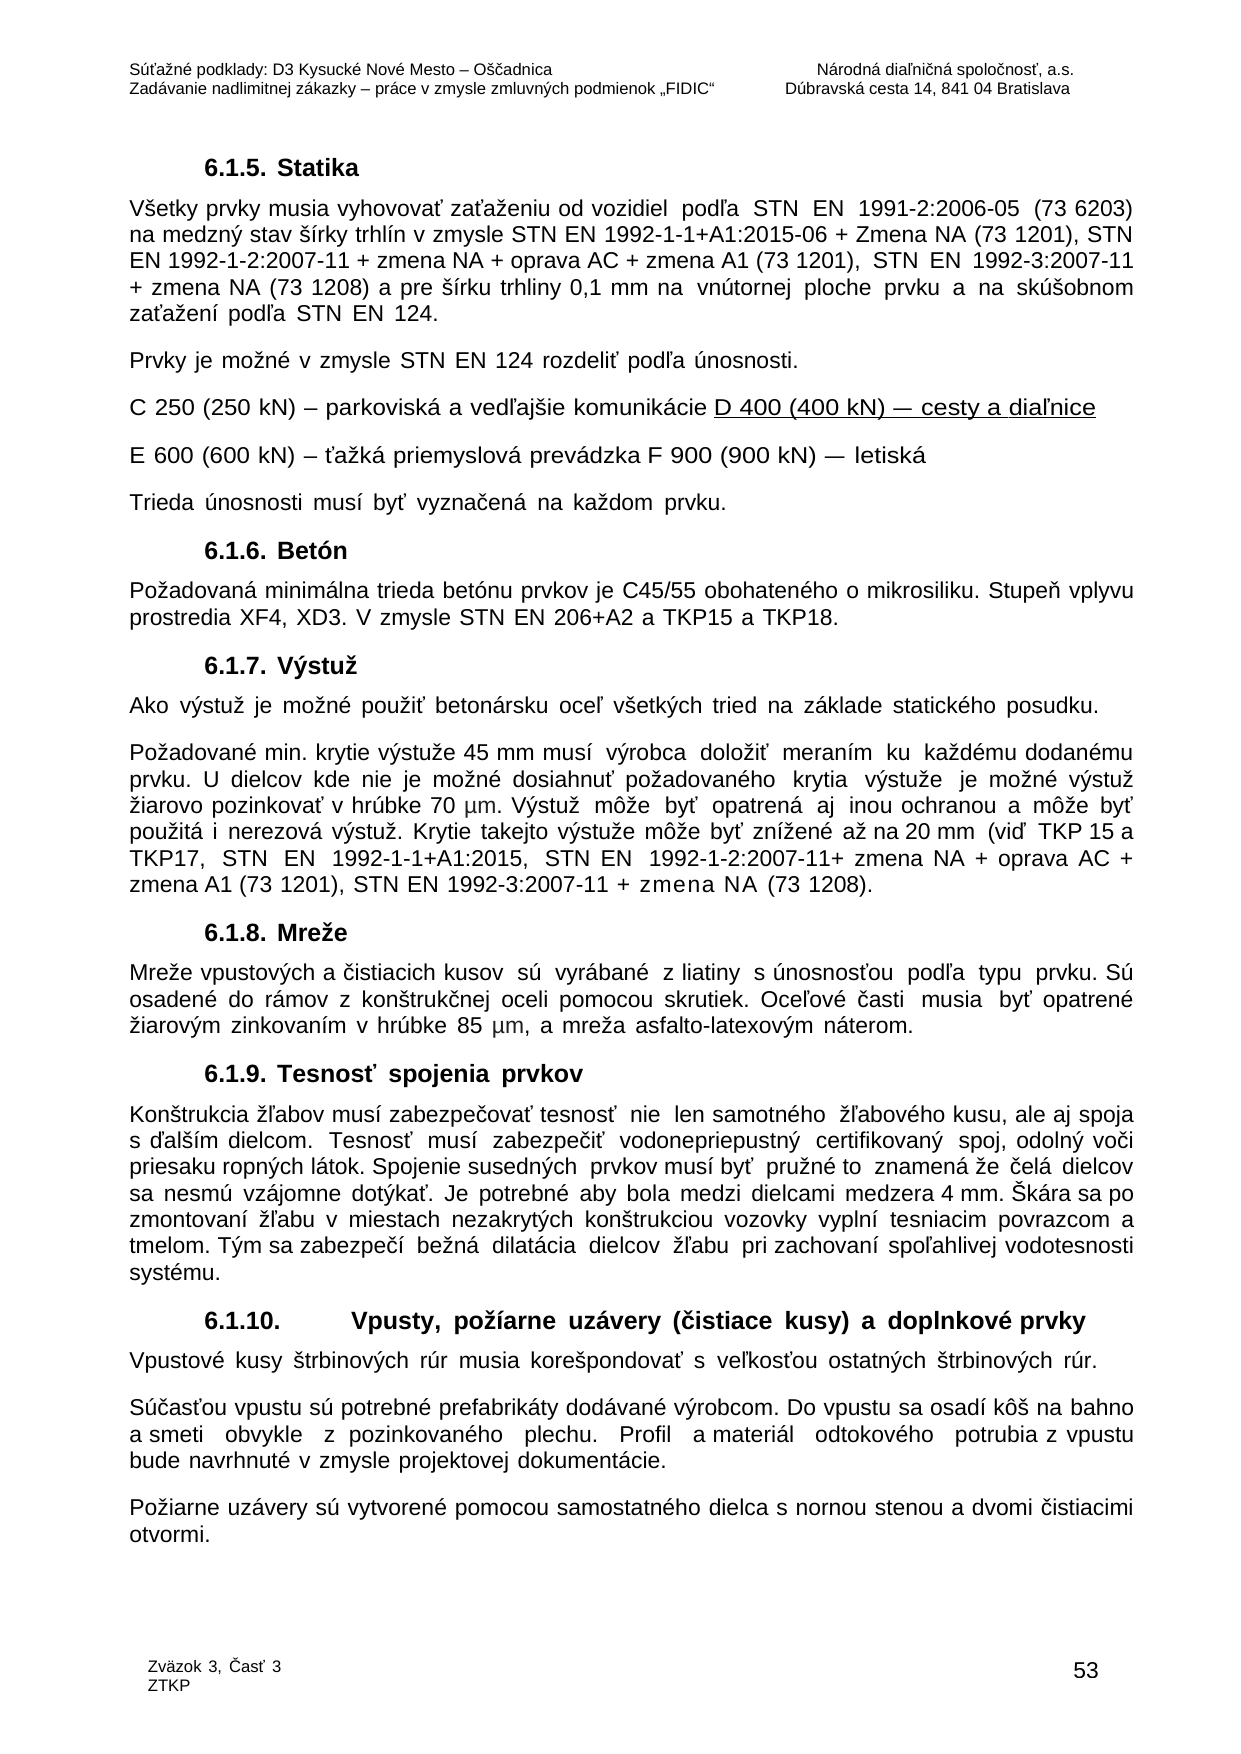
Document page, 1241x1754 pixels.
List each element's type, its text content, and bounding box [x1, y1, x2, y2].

text Požadované min. krytie výstuže 45 mm musí výrobca doložiť meraním ku každému dodanému prvku. U dielcov kde nie je možné dosiahnuť požadovaného krytia výstuže je možné výstuž žiarovo pozinkovať v hrúbke 70 µm. Výstuž môže byť opatrená aj inou ochranou a môže byť použitá i nerezová výstuž. Krytie takejto výstuže môže byť znížené až na 20 mm (viď TKP 15 a TKP17, STN EN 1992-1-1+A1:2015, STN EN 1992-1-2:2007-11+ zmena NA + oprava AC + zmena A1 (73 1201), STN EN 1992-3:2007-11 + zmena NA (73 1208). [129, 739, 1134, 897]
text Prvky je možné v zmysle STN EN 124 rozdeliť podľa únosnosti. [129, 347, 1134, 373]
text E 600 (600 kN) – ťažká priemyslová prevádzka F 900 (900 kN) – letiská [129, 442, 1134, 468]
text Požiarne uzávery sú vytvorené pomocou samostatného dielca s nornou stenou a dvomi čistiacimi otvormi. [129, 1494, 1134, 1547]
text Mreže vpustových a čistiacich kusov sú vyrábané z liatiny s únosnosťou podľa typu prvku. Sú osadené do rámov z konštrukčnej oceli pomocou skrutiek. Oceľové časti musia byť opatrené žiarovým zinkovaním v hrúbke 85 µm, a mreža asfalto-latexovým náterom. [129, 959, 1134, 1038]
subtitle Výstuž [204, 651, 1134, 679]
subtitle Vpusty, požíarne uzávery (čistiace kusy) a doplnkové prvky [204, 1306, 1134, 1334]
text Vpustové kusy štrbinových rúr musia korešpondovať s veľkosťou ostatných štrbinových rúr. [129, 1347, 1134, 1373]
text Konštrukcia žľabov musí zabezpečovať tesnosť nie len samotného žľabového kusu, ale aj spoja s ďalším dielcom. Tesnosť musí zabezpečiť vodonepriepustný certifikovaný spoj, odolný voči priesaku ropných látok. Spojenie susedných prvkov musí byť pružné to znamená že čelá dielcov sa nesmú vzájomne dotýkať. Je potrebné aby bola medzi dielcami medzera 4 mm. Škára sa po zmontovaní žľabu v miestach nezakrytých konštrukciou vozovky vyplní tesniacim povrazcom a tmelom. Tým sa zabezpečí bežná dilatácia dielcov žľabu pri zachovaní spoľahlivej vodotesnosti systému. [129, 1101, 1134, 1285]
subtitle Betón [204, 536, 1134, 565]
subtitle Statika [204, 153, 1134, 182]
text C 250 (250 kN) – parkoviská a vedľajšie komunikácie D 400 (400 kN) – cesty a diaľnice [129, 394, 1134, 421]
text Ako výstuž je možné použiť betonársku oceľ všetkých tried na základe statického posudku. [129, 692, 1134, 718]
subtitle Tesnosť spojenia prvkov [204, 1059, 1134, 1088]
subtitle Mreže [204, 918, 1134, 947]
text Trieda únosnosti musí byť vyznačená na každom prvku. [129, 489, 1134, 515]
text Požadovaná minimálna trieda betónu prvkov je C45/55 obohateného o mikrosiliku. Stupeň vplyvu prostredia XF4, XD3. V zmysle STN EN 206+A2 a TKP15 a TKP18. [129, 577, 1134, 630]
text Súčasťou vpustu sú potrebné prefabrikáty dodávané výrobcom. Do vpustu sa osadí kôš na bahno a smeti obvykle z pozinkovaného plechu. Profil a materiál odtokového potrubia z vpustu bude navrhnuté v zmysle projektovej dokumentácie. [129, 1394, 1134, 1473]
text Všetky prvky musia vyhovovať zaťaženiu od vozidiel podľa STN EN 1991-2:2006-05 (73 6203) na medzný stav šírky trhlín v zmysle STN EN 1992-1-1+A1:2015-06 + Zmena NA (73 1201), STN EN 1992-1-2:2007-11 + zmena NA + oprava AC + zmena A1 (73 1201), STN EN 1992-3:2007-11 + zmena NA (73 1208) a pre šírku trhliny 0,1 mm na vnútornej ploche prvku a na skúšobnom zaťažení podľa STN EN 124. [129, 194, 1134, 326]
